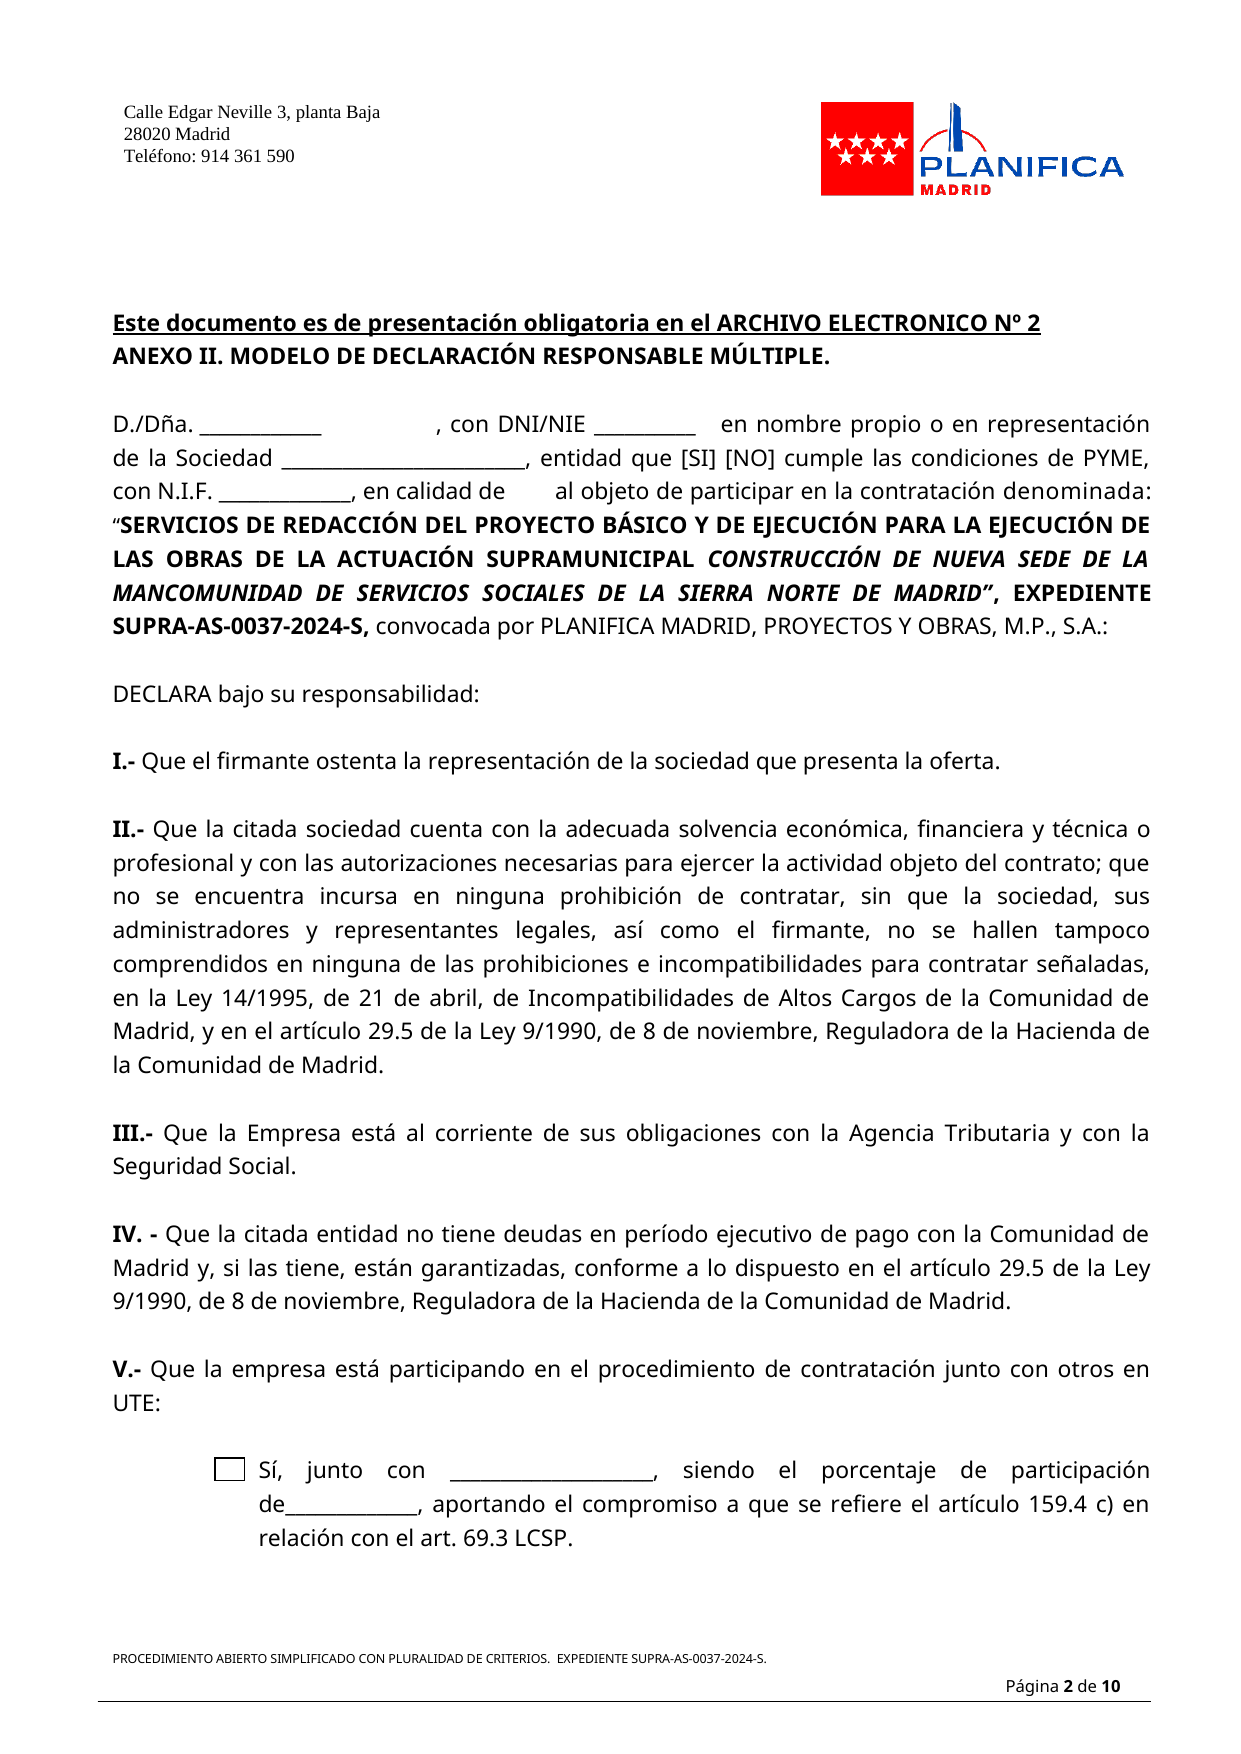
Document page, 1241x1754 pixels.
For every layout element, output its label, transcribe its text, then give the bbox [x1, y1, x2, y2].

text D./Dña. ____________ , con DNI/NIE __________ en nombre propio o en representación de la Sociedad ________________________, entidad que [SI] [NO] cumple las condiciones de PYME, con N.I.F. _____________, en calidad de al objeto de participar en la contratación denominada: “SERVICIOS DE REDACCIÓN DEL PROYECTO BÁSICO Y DE EJECUCIÓN PARA LA EJECUCIÓN DE LAS OBRAS DE LA ACTUACIÓN SUPRAMUNICIPAL CONSTRUCCIÓN DE NUEVA SEDE DE LA MANCOMUNIDAD DE SERVICIOS SOCIALES DE LA SIERRA NORTE DE MADRID”, EXPEDIENTE SUPRA-AS-0037-2024-S, convocada por PLANIFICA MADRID, PROYECTOS Y OBRAS, M.P., S.A.: [112, 408, 1151, 641]
text III.- Que la Empresa está al corriente de sus obligaciones con la Agencia Tributaria y con la Seguridad Social. [112, 1116, 1151, 1181]
text II.- Que la citada sociedad cuenta con la adecuada solvencia económica, financiera y técnica o profesional y con las autorizaciones necesarias para ejercer la actividad objeto del contrato; que no se encuentra incursa en ninguna prohibición de contratar, sin que la sociedad, sus administradores y representantes legales, así como el firmante, no se hallen tampoco comprendidos en ninguna de las prohibiciones e incompatibilidades para contratar señaladas, en la Ley 14/1995, de 21 de abril, de Incompatibilidades de Altos Cargos de la Comunidad de Madrid, y en el artículo 29.5 de la Ley 9/1990, de 8 de noviembre, Reguladora de la Hacienda de la Comunidad de Madrid. [112, 813, 1151, 1080]
text Sí, junto con ____________________, siendo el porcentaje de participación de_____________, aportando el compromiso a que se refiere el artículo 159.4 c) en relación con el art. 69.3 LCSP. [258, 1454, 1151, 1553]
picture [820, 101, 1133, 196]
text Este documento es de presentación obligatoria en el ARCHIVO ELECTRONICO Nº 2 [112, 306, 1151, 338]
text I.- Que el firmante ostenta la representación de la sociedad que presenta la oferta. [112, 745, 1151, 776]
text V.- Que la empresa está participando en el procedimiento de contratación junto con otros en UTE: [112, 1353, 1151, 1418]
text DECLARA bajo su responsabilidad: [112, 678, 1151, 709]
subtitle ANEXO II. MODELO DE DECLARACIÓN RESPONSABLE MÚLTIPLE. [112, 340, 1151, 371]
text IV. - Que la citada entidad no tiene deudas en período ejecutivo de pago con la Comunidad de Madrid y, si las tiene, están garantizadas, conforme a lo dispuesto en el artículo 29.5 de la Ley 9/1990, de 8 de noviembre, Reguladora de la Hacienda de la Comunidad de Madrid. [112, 1218, 1151, 1316]
